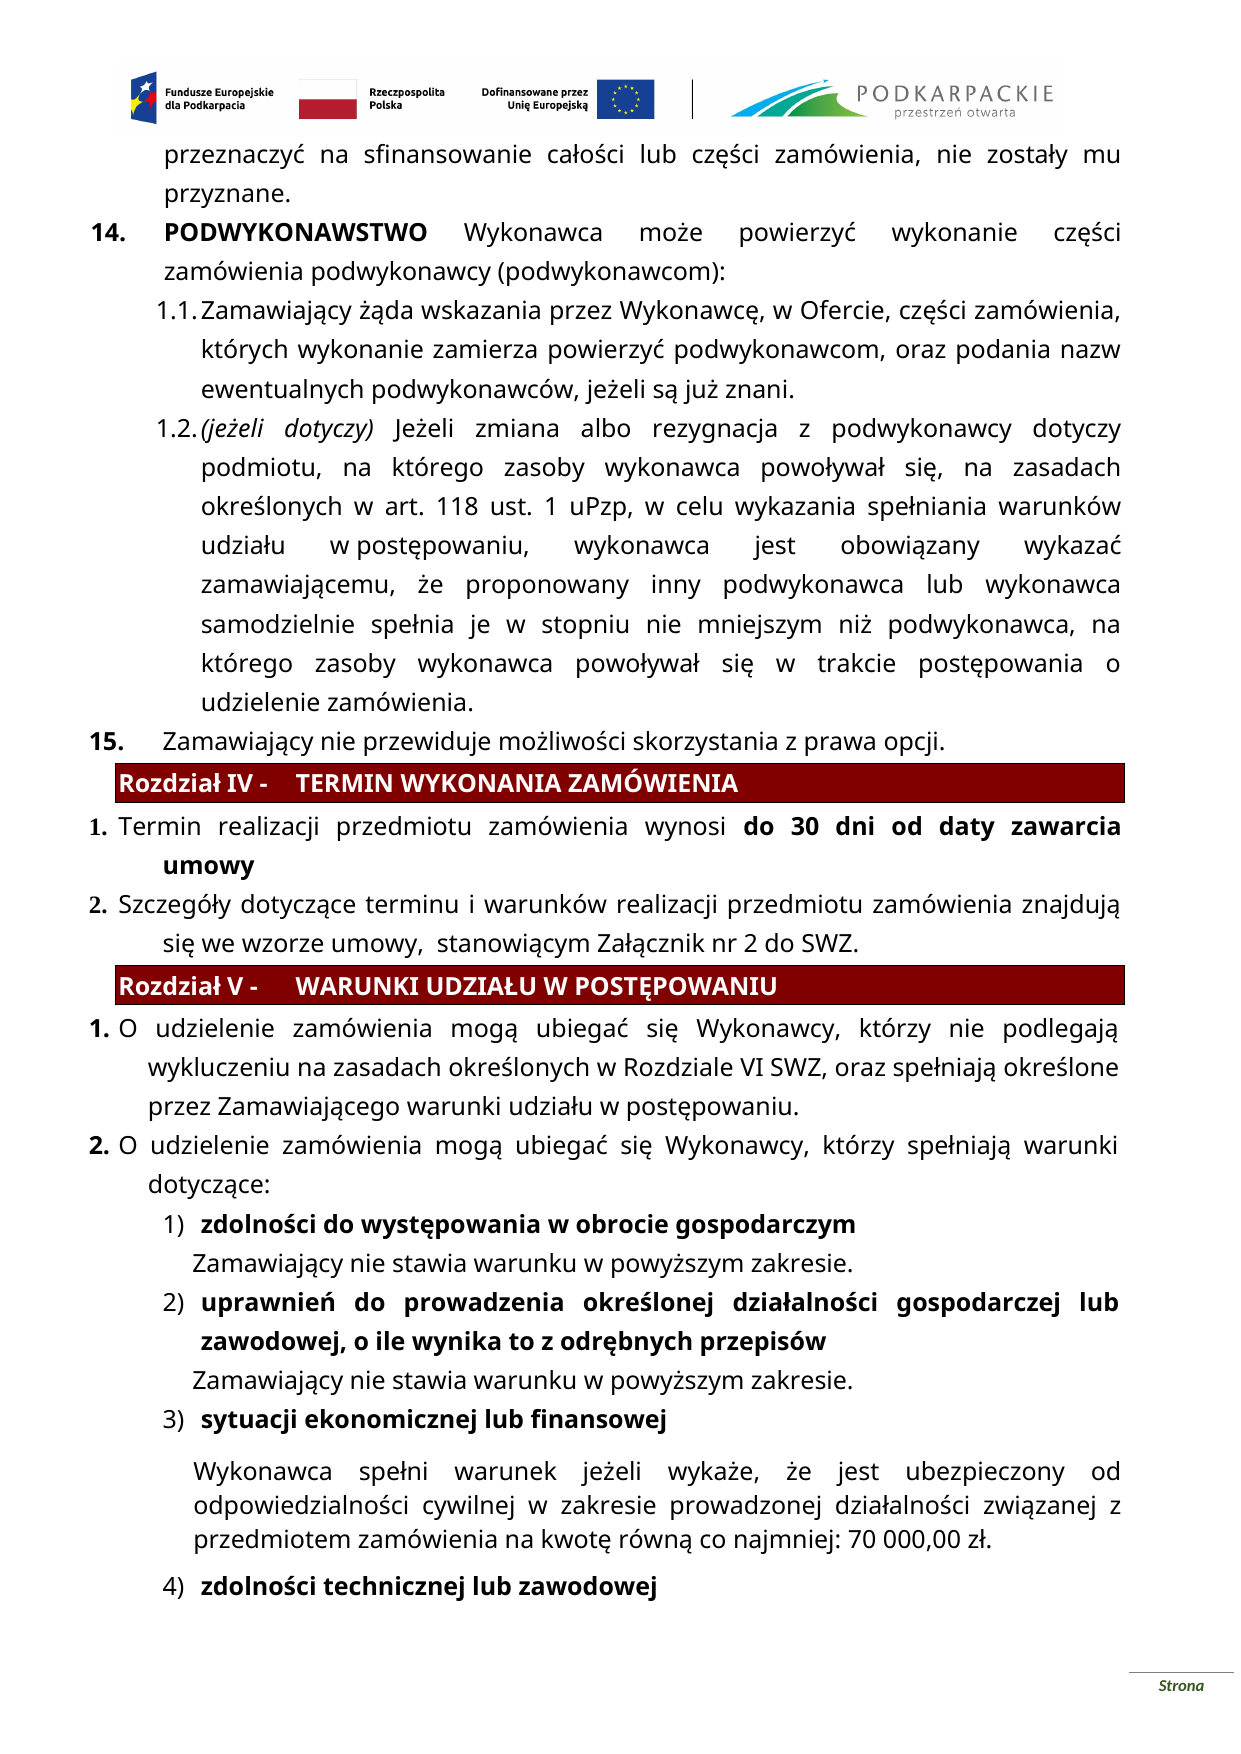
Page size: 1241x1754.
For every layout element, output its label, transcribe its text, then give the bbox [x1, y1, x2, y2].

list Zamawiający nie przewiduje możliwości skorzystania z prawa opcji. [88, 724, 1122, 758]
list Szczegóły dotyczące terminu i warunków realizacji przedmiotu zamówienia znajdują się we wzorze umowy, stanowiącym Załącznik nr 2 do SWZ. [88, 887, 1122, 960]
list uprawnień do prowadzenia określonej działalności gospodarczej lub zawodowej, o ile wynika to z odrębnych przepisów [162, 1284, 1120, 1358]
list O udzielenie zamówienia mogą ubiegać się Wykonawcy, którzy spełniają warunki dotyczące: [88, 1128, 1120, 1201]
list PODWYKONAWSTWO Wykonawca może powierzyć wykonanie części zamówienia podwykonawcy (podwykonawcom): [126, 214, 1122, 288]
text Wykonawca spełni warunek jeżeli wykaże, że jest ubezpieczony od odpowiedzialności cywilnej w zakresie prowadzonej działalności związanej z przedmiotem zamówienia na kwotę równą co najmniej: 70 000,00 zł. [193, 1454, 1122, 1556]
list (jeżeli dotyczy) Jeżeli zmiana albo rezygnacja z podwykonawcy dotyczy podmiotu, na którego zasoby wykonawca powoływał się, na zasadach określonych w art. 118 ust. 1 uPzp, w celu wykazania spełniania warunków udziału w postępowaniu, wykonawca jest obowiązany wykazać zamawiającemu, że proponowany inny podwykonawca lub wykonawca samodzielnie spełnia je w stopniu nie mniejszym niż podwykonawca, na którego zasoby wykonawca powoływał się w trakcie postępowania o udzielenie zamówienia. [156, 410, 1122, 719]
picture [118, 59, 1063, 137]
list O udzielenie zamówienia mogą ubiegać się Wykonawcy, którzy nie podlegają wykluczeniu na zasadach określonych w Rozdziale VI SWZ, oraz spełniają określone przez Zamawiającego warunki udziału w postępowaniu. [88, 1010, 1120, 1123]
text Zamawiający nie stawia warunku w powyższym zakresie. [162, 1245, 1120, 1279]
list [126, 136, 1122, 209]
list sytuacji ekonomicznej lub finansowej [162, 1402, 1120, 1436]
list Zamawiający żąda wskazania przez Wykonawcę, w Ofercie, części zamówienia, których wykonanie zamierza powierzyć podwykonawcom, oraz podania nazw ewentualnych podwykonawców, jeżeli są już znani. [156, 293, 1122, 405]
subtitle TERMIN WYKONANIA ZAMÓWIENIA [116, 764, 1124, 802]
list zdolności technicznej lub zawodowej [162, 1568, 1120, 1602]
subtitle WARUNKI UDZIAŁU W POSTĘPOWANIU [116, 966, 1124, 1004]
text Zamawiający nie stawia warunku w powyższym zakresie. [162, 1363, 1120, 1397]
list Termin realizacji przedmiotu zamówienia wynosi do 30 dni od daty zawarcia umowy [88, 808, 1122, 882]
list zdolności do występowania w obrocie gospodarczym [162, 1206, 1120, 1240]
